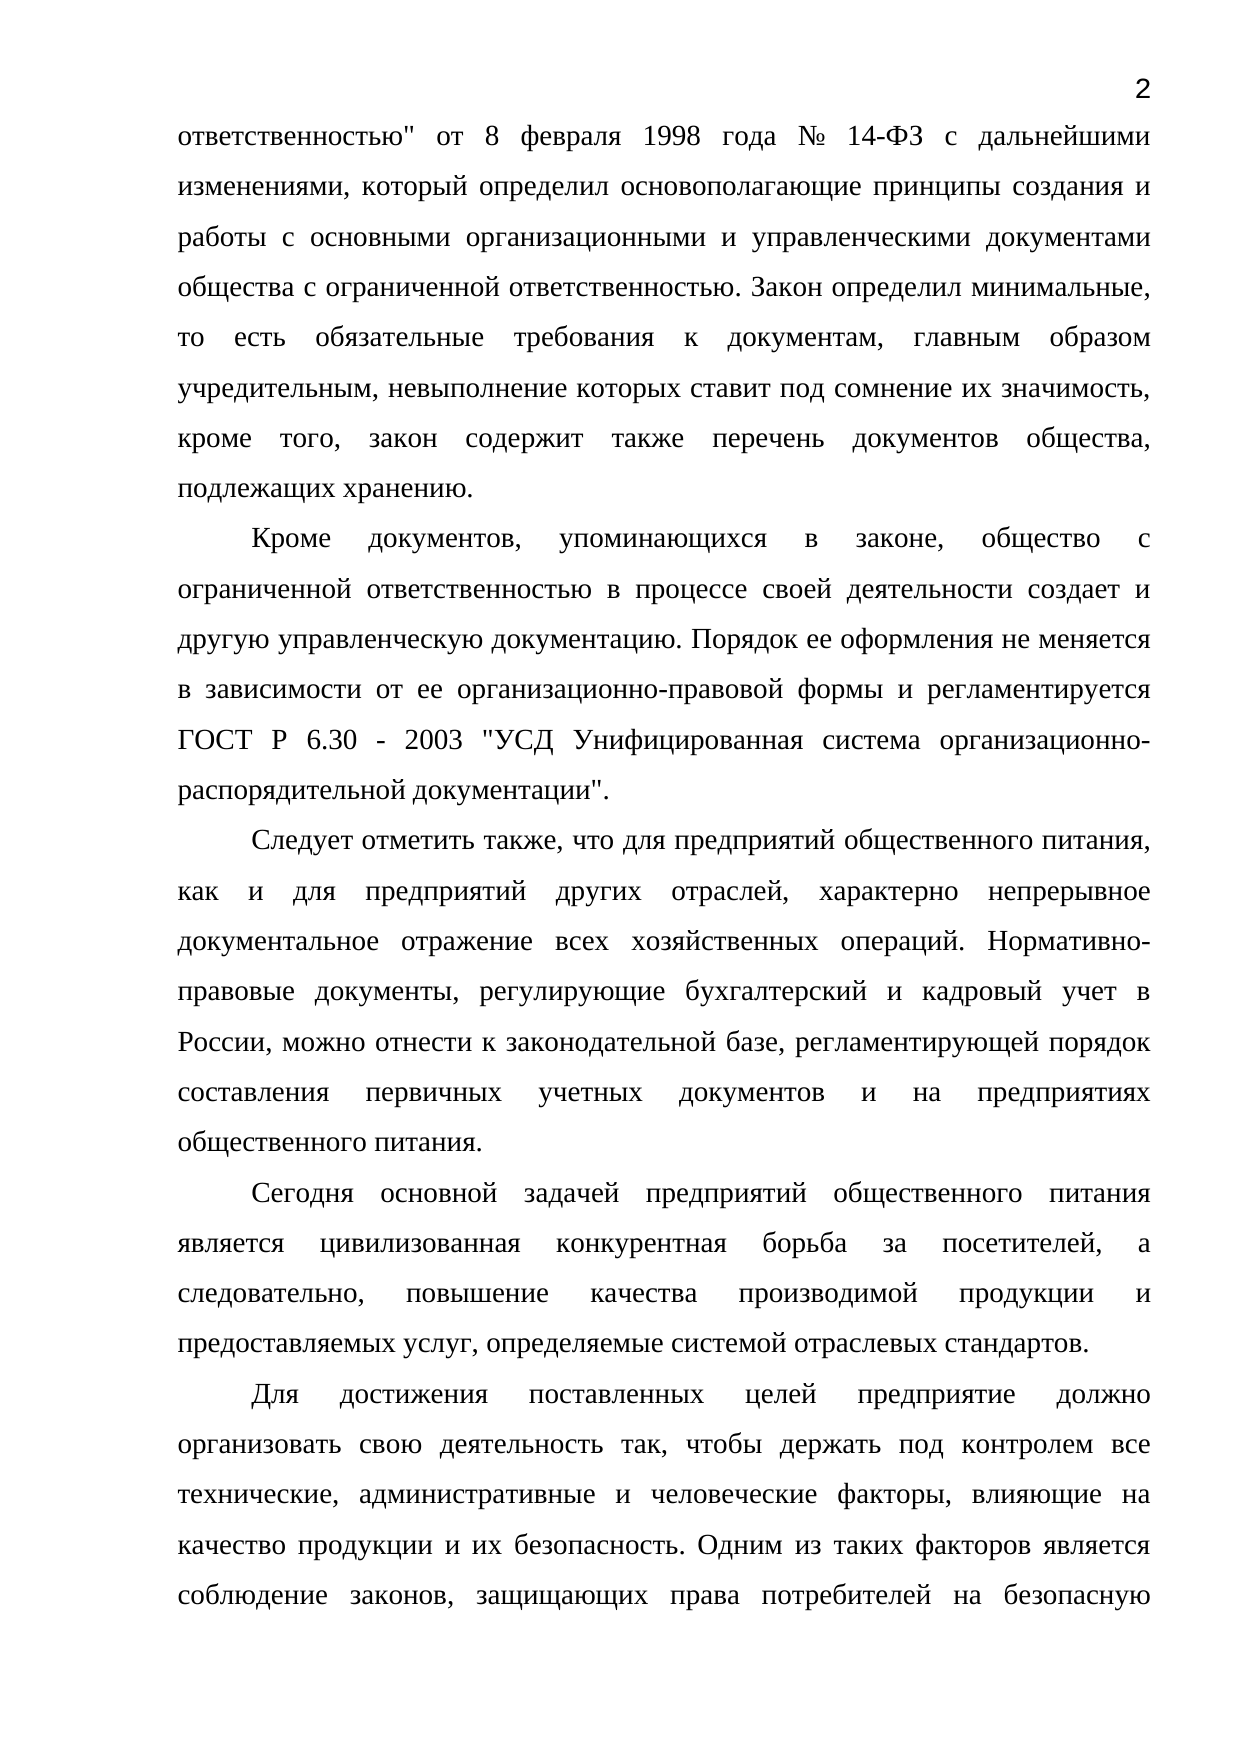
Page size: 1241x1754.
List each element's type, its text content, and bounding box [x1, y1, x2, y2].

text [177, 1376, 1152, 1611]
text Следует отметить также, что для предприятий общественного питания, как и для предприятий других отраслей, характерно непрерывное документальное отражение всех хозяйственных операций. Нормативно-правовые документы, регулирующие бухгалтерский и кадровый учет в России, можно отнести к законодательной базе, регламентирующей порядок составления первичных учетных документов и на предприятиях общественного питания. [177, 822, 1152, 1158]
text Сегодня основной задачей предприятий общественного питания является цивилизованная конкурентная борьба за посетителей, а следовательно, повышение качества производимой продукции и предоставляемых услуг, определяемые системой отраслевых стандартов. [177, 1175, 1152, 1359]
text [177, 118, 1152, 504]
text Кроме документов, упоминающихся в законе, общество с ограниченной ответственностью в процессе своей деятельности создает и другую управленческую документацию. Порядок ее оформления не меняется в зависимости от ее организационно-правовой формы и регламентируется ГОСТ Р 6.30 - 2003 "УСД Унифицированная система организационно-распорядительной документации". [177, 521, 1152, 806]
